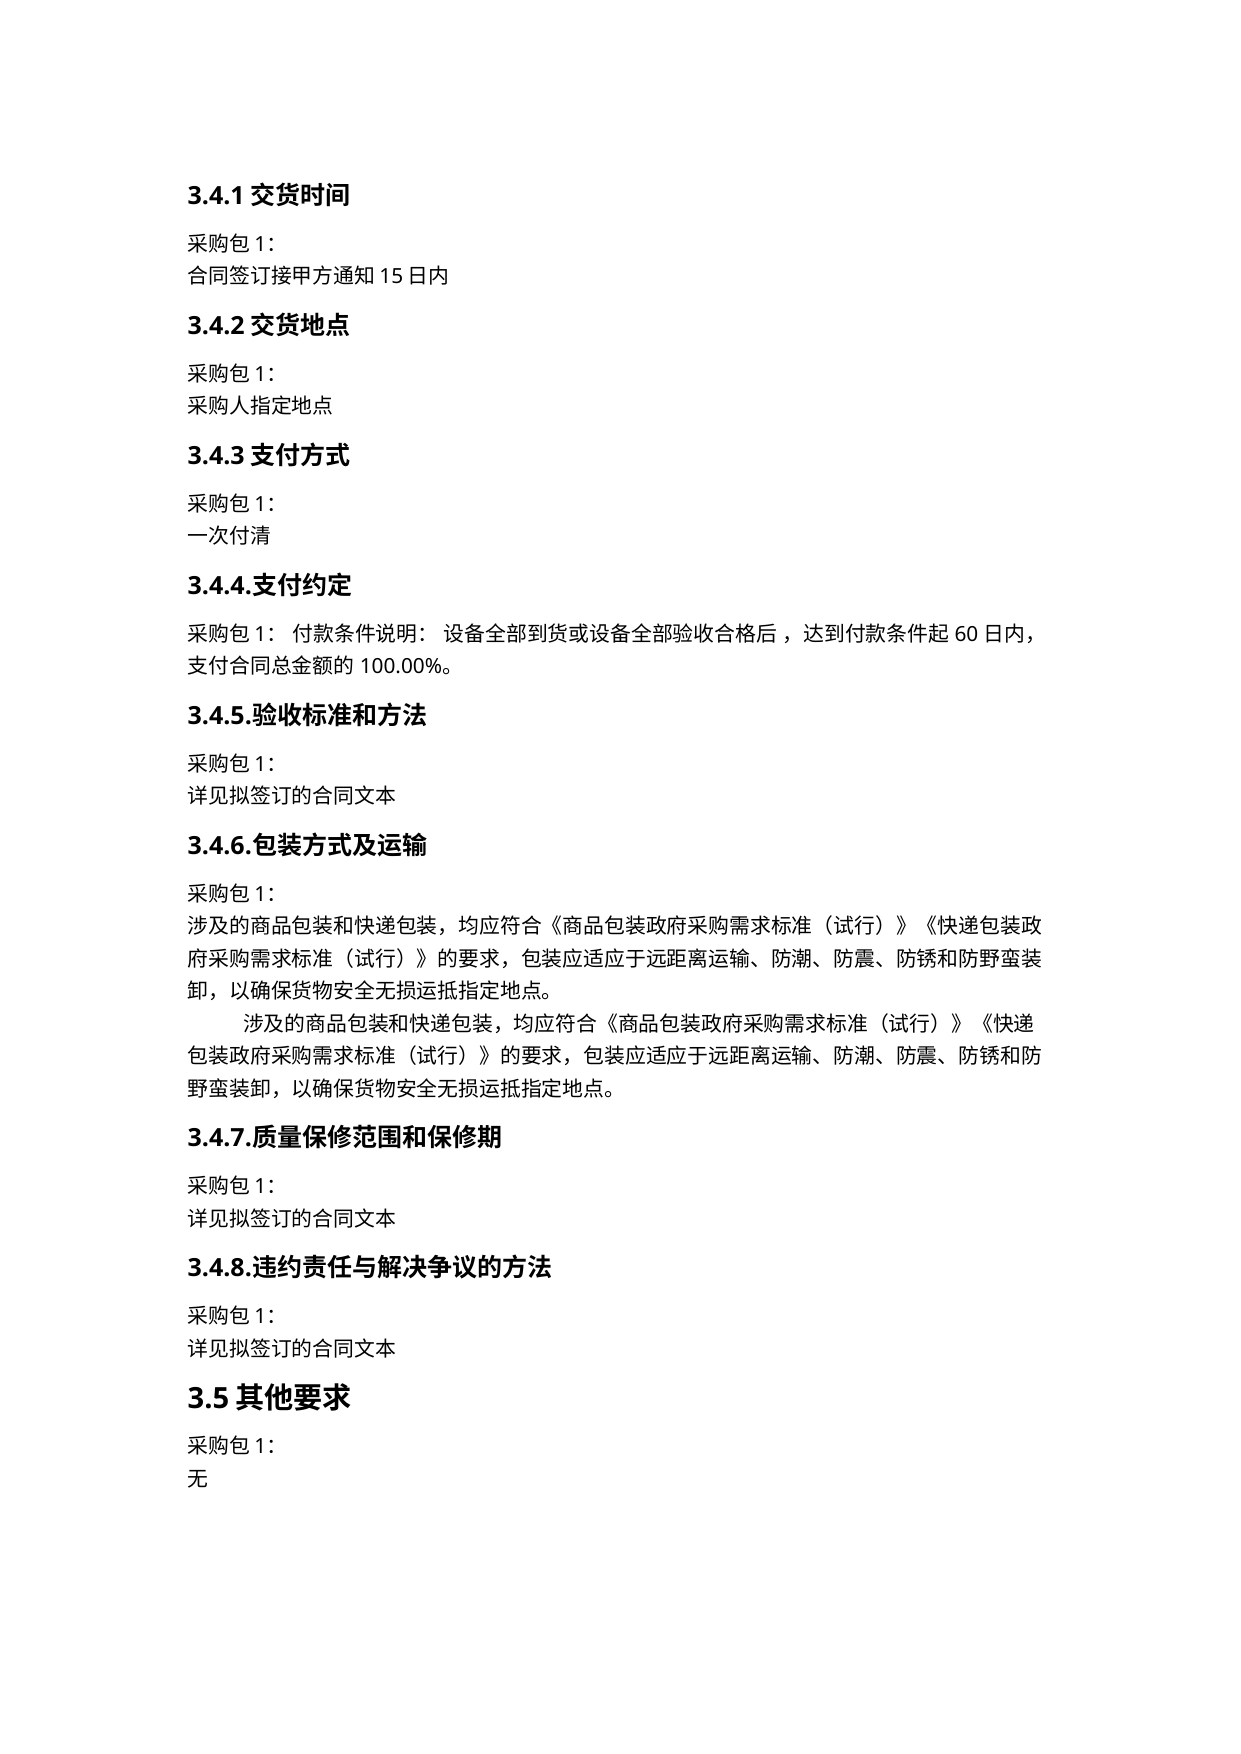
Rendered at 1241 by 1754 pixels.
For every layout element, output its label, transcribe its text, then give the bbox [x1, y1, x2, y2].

text 采购包1： [187, 227, 1053, 259]
text 3.4.3支付方式 [187, 422, 1053, 487]
text 采购包1： [187, 877, 1053, 909]
text 详见拟签订的合同文本 [187, 1202, 1053, 1234]
text 3.4.2交货地点 [187, 292, 1053, 357]
text 采购人指定地点 [187, 389, 1053, 422]
text 3.4.7.质量保修范围和保修期 [187, 1104, 1053, 1169]
text 3.4.1交货时间 [187, 162, 1053, 227]
text 3.4.6.包装方式及运输 [187, 812, 1053, 877]
text 采购包1： [187, 1169, 1053, 1202]
text 3.5其他要求 [187, 1364, 1053, 1429]
text 采购包1： [187, 1299, 1053, 1332]
text 详见拟签订的合同文本 [187, 779, 1053, 812]
text 详见拟签订的合同文本 [187, 1332, 1053, 1364]
text 3.4.5.验收标准和方法 [187, 682, 1053, 747]
text 合同签订接甲方通知15日内 [187, 259, 1053, 292]
text 采购包1： [187, 747, 1053, 779]
text 3.4.8.违约责任与解决争议的方法 [187, 1234, 1053, 1299]
text 采购包1： [187, 487, 1053, 519]
text 涉及的商品包装和快递包装，均应符合《商品包装政府采购需求标准（试行）》《快递包装政府采购需求标准（试行）》的要求，包装应适应于远距离运输、防潮、防震、防锈和防野蛮装卸，以确保货物安全无损运抵指定地点。 [187, 909, 1053, 1007]
text 采购包1： [187, 357, 1053, 389]
text 涉及的商品包装和快递包装，均应符合《商品包装政府采购需求标准（试行）》《快递包装政府采购需求标准（试行）》的要求，包装应适应于远距离运输、防潮、防震、防锈和防野蛮装卸，以确保货物安全无损运抵指定地点。 [187, 1007, 1053, 1104]
text 无 [187, 1462, 1053, 1494]
text 采购包1： [187, 1429, 1053, 1462]
text 采购包1： 付款条件说明： 设备全部到货或设备全部验收合格后 ，达到付款条件起 60 日内，支付合同总金额的 100.00%。 [187, 617, 1053, 682]
text 一次付清 [187, 519, 1053, 552]
text 3.4.4.支付约定 [187, 552, 1053, 617]
